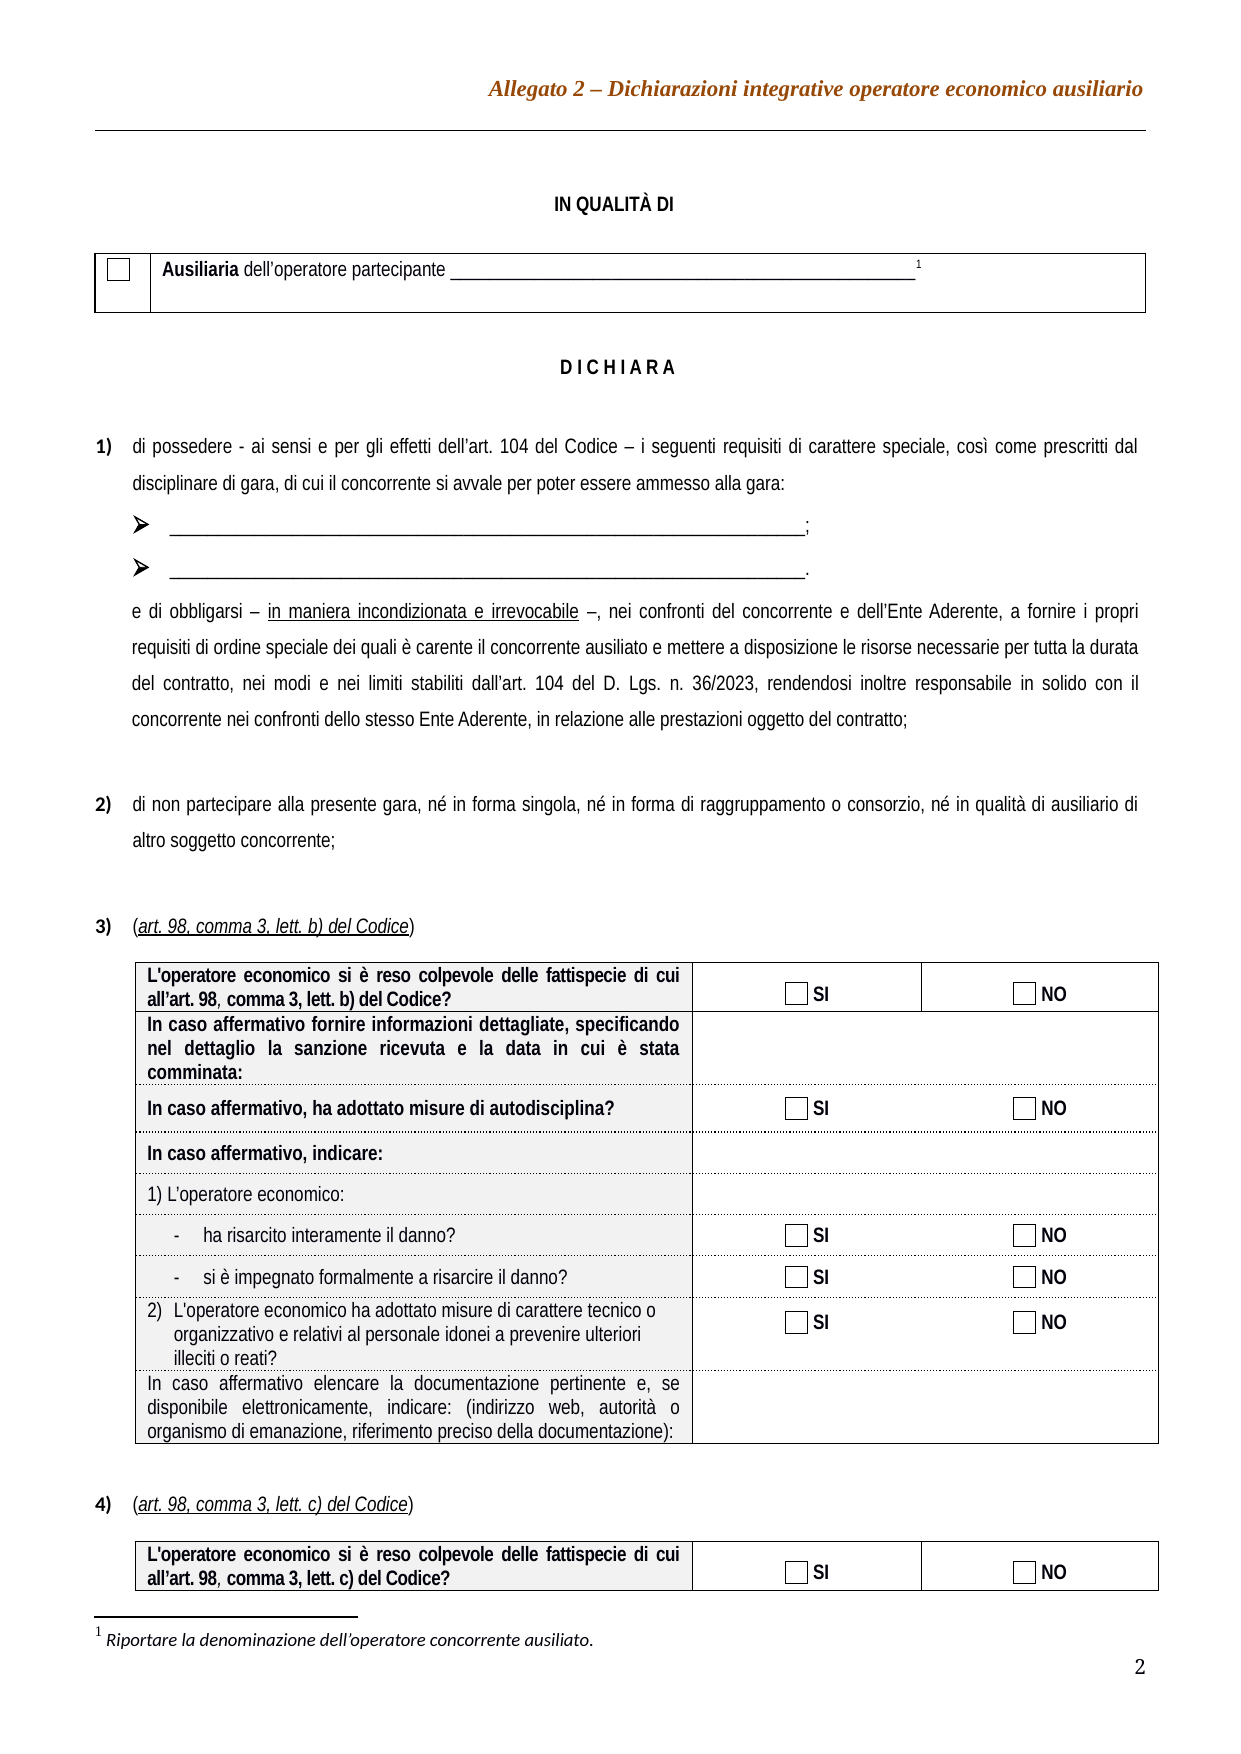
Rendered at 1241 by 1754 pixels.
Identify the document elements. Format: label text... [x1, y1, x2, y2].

table_header NO [922, 963, 1158, 1011]
table_header NO [922, 1542, 1158, 1590]
table_cell SI [693, 1084, 921, 1131]
table_cell - si è impegnato formalmente a risarcire il danno? [136, 1255, 692, 1297]
table_cell 1) L’operatore economico: [136, 1173, 692, 1214]
table_cell SI [693, 1214, 921, 1255]
table_cell - ha risarcito interamente il danno? [136, 1214, 692, 1255]
table_cell NO [921, 1255, 1158, 1297]
table_cell In caso affermativo, indicare: [136, 1131, 692, 1173]
list (art. 98, comma 3, lett. b) del Codice) [95, 913, 1146, 938]
table_header L'operatore economico si è reso colpevole delle fattispecie di cui all’art. 98, comma 3, lett. c) del Codice? [136, 1542, 692, 1590]
table_cell In caso affermativo, ha adottato misure di autodisciplina? [136, 1084, 692, 1131]
table_header SI [693, 1542, 921, 1590]
table_cell [693, 1131, 1158, 1173]
table_header [96, 254, 150, 312]
table_header L'operatore economico si è reso colpevole delle fattispecie di cui all’art. 98, comma 3, lett. b) del Codice? [136, 963, 692, 1011]
table_cell SI [693, 1255, 921, 1297]
text e di obbligarsi – in maniera incondizionata e irrevocabile –, nei confronti del concorrente e dell’Ente Aderente, a fornire i propri requisiti di ordine speciale dei quali è carente il concorrente ausiliato e mettere a disposizione le risorse necessarie per tutta la durata del contratto, nei modi e nei limiti stabiliti dall’art. 104 del D. Lgs. n. 36/2023, rendendosi inoltre responsabile in solido con il concorrente nei confronti dello stesso Ente Aderente, in relazione alle prestazioni oggetto del contratto; [132, 599, 1140, 731]
table_cell NO [921, 1297, 1158, 1370]
table_header SI [693, 963, 921, 1011]
list di non partecipare alla presente gara, né in forma singola, né in forma di raggruppamento o consorzio, né in qualità di ausiliario di altro soggetto concorrente; [95, 791, 1140, 852]
table_cell NO [921, 1214, 1158, 1255]
table_cell NO [921, 1084, 1158, 1131]
list di possedere - ai sensi e per gli effetti dell’art. 104 del Codice – i seguenti requisiti di carattere speciale, così come prescritti dal disciplinare di gara, di cui il concorrente si avvale per poter essere ammesso alla gara: [95, 434, 1140, 495]
list ___________________________________________________________________. [132, 556, 1140, 580]
table_cell In caso affermativo fornire informazioni dettagliate, specificando nel dettaglio la sanzione ricevuta e la data in cui è stata comminata: [136, 1012, 692, 1084]
table_cell [693, 1173, 1158, 1214]
text IN QUALITÀ DI [94, 192, 1133, 216]
list (art. 98, comma 3, lett. c) del Codice) [95, 1492, 1146, 1517]
subtitle D I C H I A R A [94, 355, 1140, 379]
table_cell SI [693, 1297, 921, 1370]
table_cell [693, 1012, 1158, 1084]
list ___________________________________________________________________; [132, 513, 1140, 538]
table_cell [693, 1370, 1158, 1443]
table_header Ausiliaria dell’operatore partecipante _________________________________________________ [151, 254, 1145, 312]
